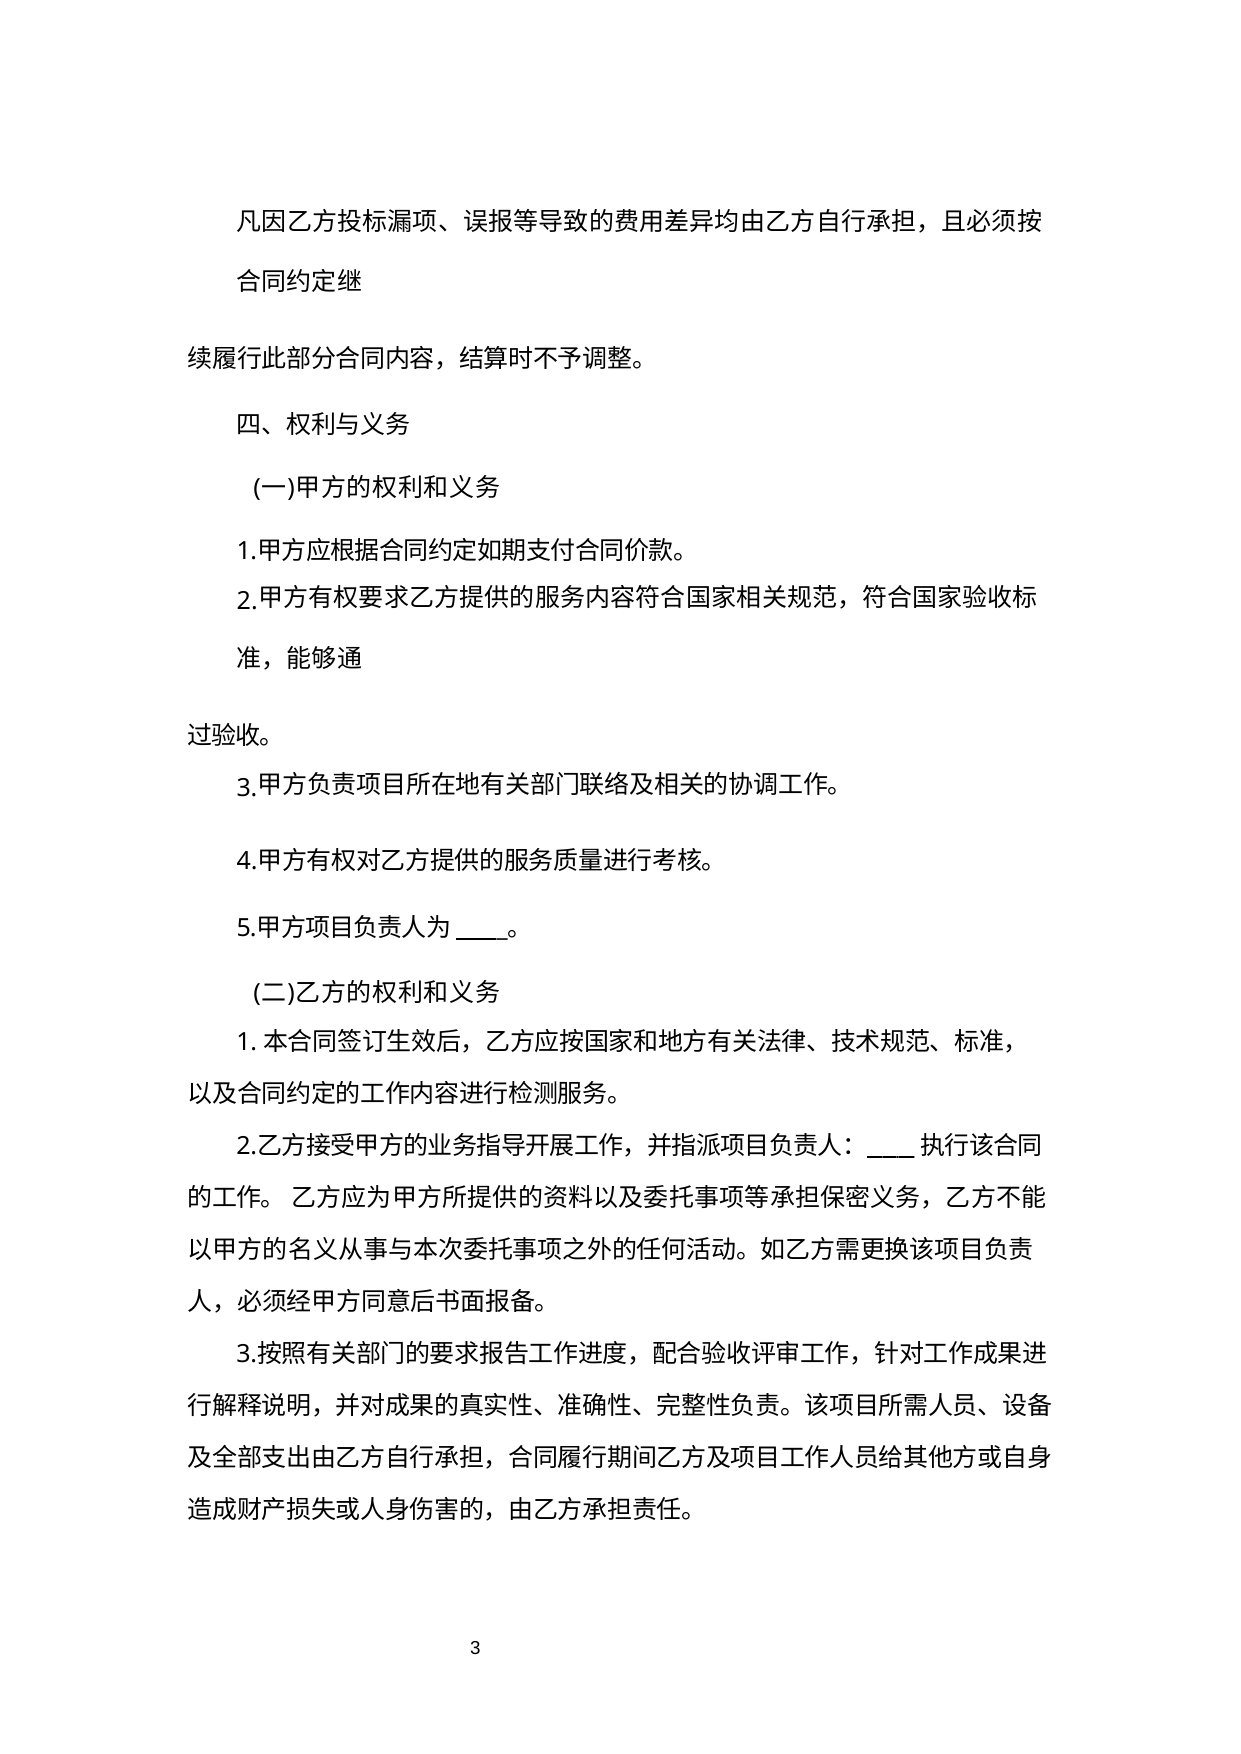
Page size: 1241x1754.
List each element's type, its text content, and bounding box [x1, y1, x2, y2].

text 四、权利与义务 [236, 407, 1053, 440]
text 5.甲方项目负责人为 _。 [236, 907, 1053, 944]
text 4.甲方有权对乙方提供的服务质量进行考核。 [236, 843, 1053, 876]
text (一)甲方的权利和义务 [253, 470, 1053, 503]
text 续履行此部分合同内容，结算时不予调整。 [187, 342, 1053, 374]
text 过验收。 [187, 718, 1053, 751]
text 3.甲方负责项目所在地有关部门联络及相关的协调工作。 [236, 784, 1053, 843]
list 2.乙方接受甲方的业务指导开展工作，并指派项目负责人： 执行该合同的工作。 乙方应为甲方所提供的资料以及委托事项等承担保密义务，乙方不能以甲方的名义从事与本次委托事项之外的任何活动。如乙方需更换该项目负责人，必须经甲方同意后书面报备。 [187, 1113, 1053, 1321]
list 3.按照有关部门的要求报告工作进度，配合验收评审工作，针对工作成果进行解释说明，并对成果的真实性、准确性、完整性负责。该项目所需人员、设备及全部支出由乙方自行承担，合同履行期间乙方及项目工作人员给其他方或自身造成财产损失或人身伤害的，由乙方承担责任。 [187, 1321, 1053, 1529]
text 2.甲方有权要求乙方提供的服务内容符合国家相关规范，符合国家验收标准，能够通 [236, 597, 1053, 718]
list 1. 本合同签订生效后，乙方应按国家和地方有关法律、技术规范、标准，以及合同约定的工作内容进行检测服务。 [187, 1008, 1053, 1113]
text 凡因乙方投标漏项、误报等导致的费用差异均由乙方自行承担，且必须按合同约定继 [236, 221, 1053, 342]
text (二)乙方的权利和义务 [253, 976, 1053, 1008]
text 1.甲方应根据合同约定如期支付合同价款。 [236, 533, 1053, 566]
